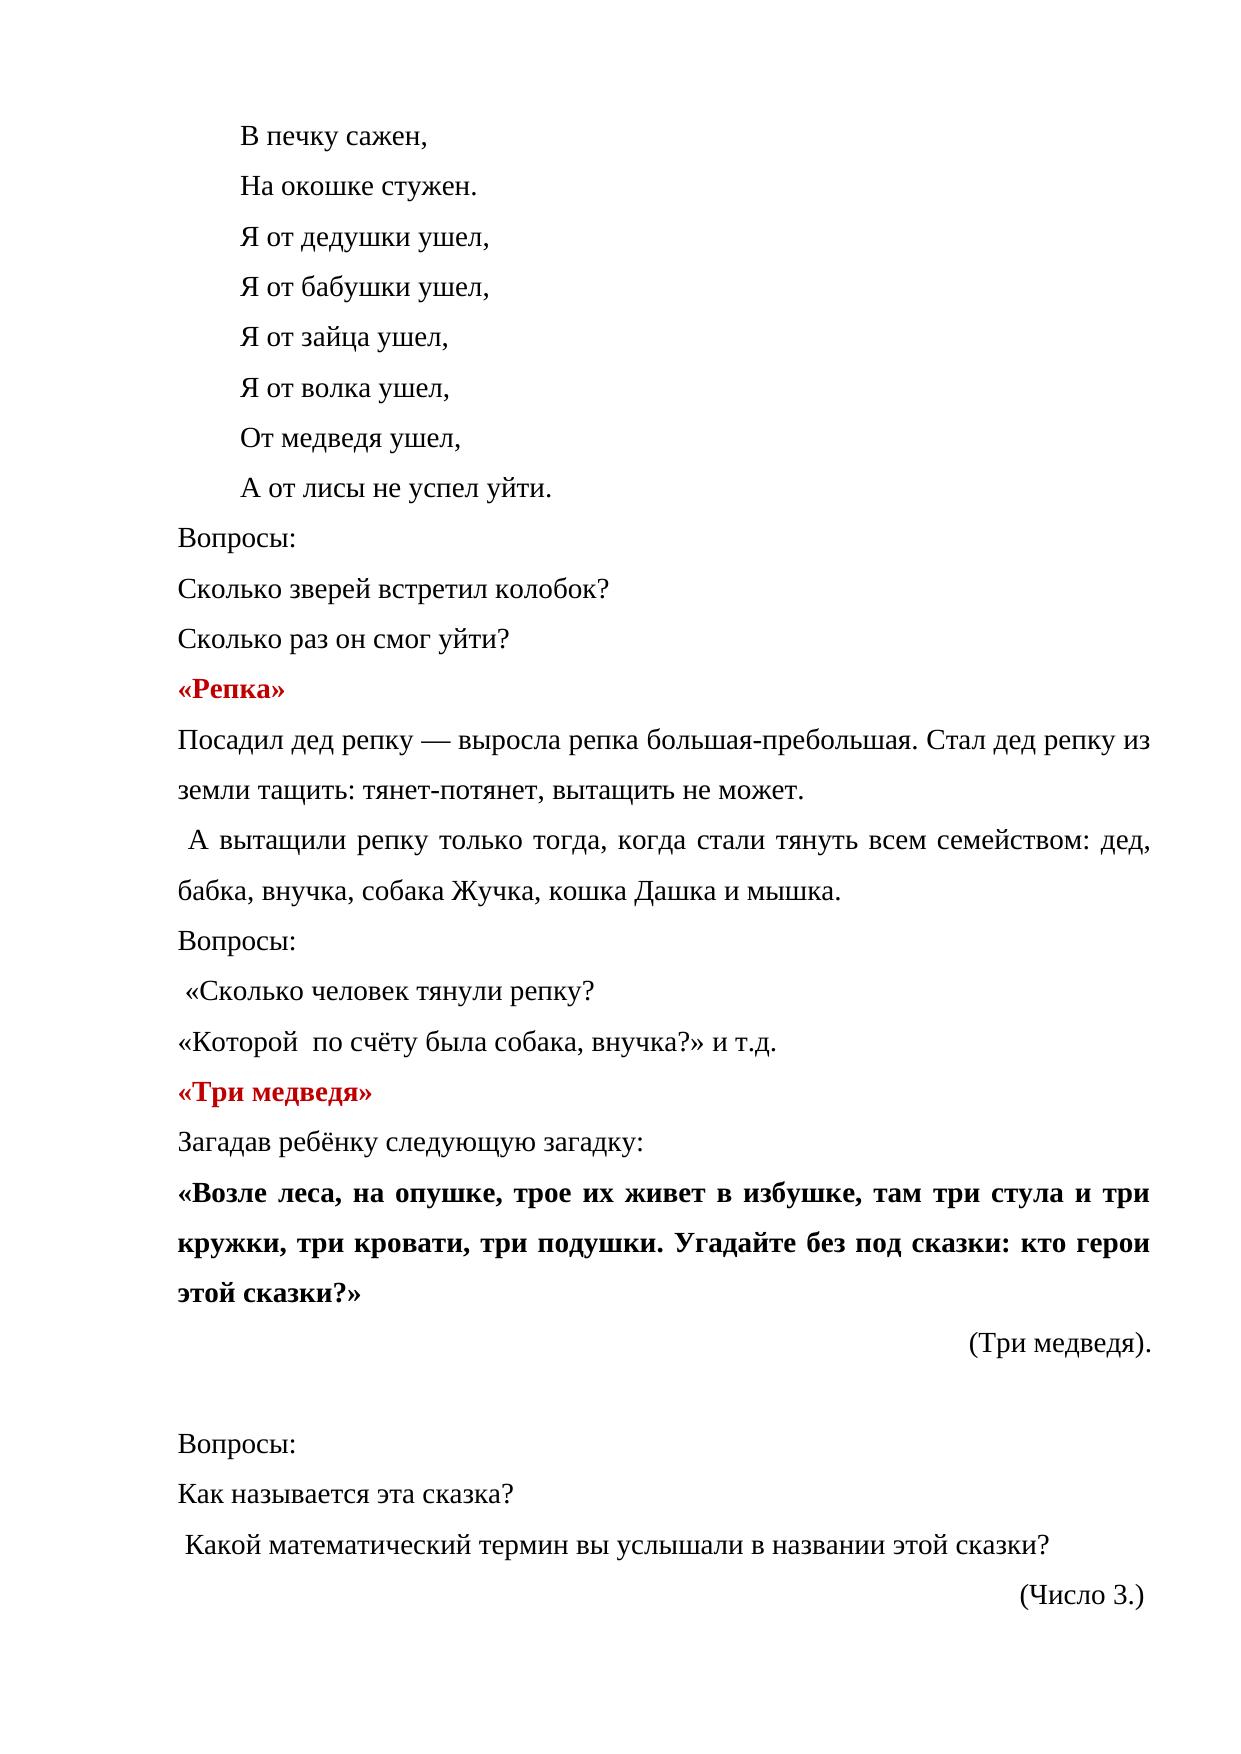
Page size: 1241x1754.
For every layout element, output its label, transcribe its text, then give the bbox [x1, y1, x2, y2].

text «Сколько человек тянули репку? [177, 973, 1152, 1007]
text В печку сажен, На окошке стужен. Я от дедушки ушел, Я от бабушки ушел, [240, 118, 1152, 303]
text А вытащили репку только тогда, когда стали тянуть всем семейством: дед, бабка, внучка, собака Жучка, кошка Дашка и мышка. [177, 822, 1152, 906]
text «Возле леса, на опушке, трое их живет в избушке, там три стула и три кружки, три кровати, три подушки. Угадайте без под сказки: кто герои этой сказки?» [177, 1175, 1152, 1309]
text Как называется эта сказка? [177, 1477, 1152, 1510]
text Какой математический термин вы услышали в названии этой сказки? [177, 1527, 1152, 1560]
text Вопросы: [177, 923, 1152, 957]
text (Число 3.) [177, 1577, 1152, 1611]
text (Три медведя). [177, 1326, 1152, 1359]
text Вопросы: [177, 1426, 1152, 1460]
text «Три медведя» [177, 1074, 1152, 1108]
text Я от зайца ушел, Я от волка ушел, От медведя ушел, А от лисы не успел уйти. [240, 319, 1152, 504]
text Загадав ребёнку следующую загадку: [177, 1124, 1152, 1158]
text «Репка» [177, 672, 1152, 705]
text Сколько зверей встретил колобок? [177, 571, 1152, 604]
text «Которой по счёту была собака, внучка?» и т.д. [177, 1024, 1152, 1057]
text Посадил дед репку — выросла репка большая-пребольшая. Стал дед репку из земли тащить: тянет-потянет, вытащить не может. [177, 722, 1152, 806]
text Вопросы: [177, 521, 1152, 554]
text Сколько раз он смог уйти? [177, 621, 1152, 655]
